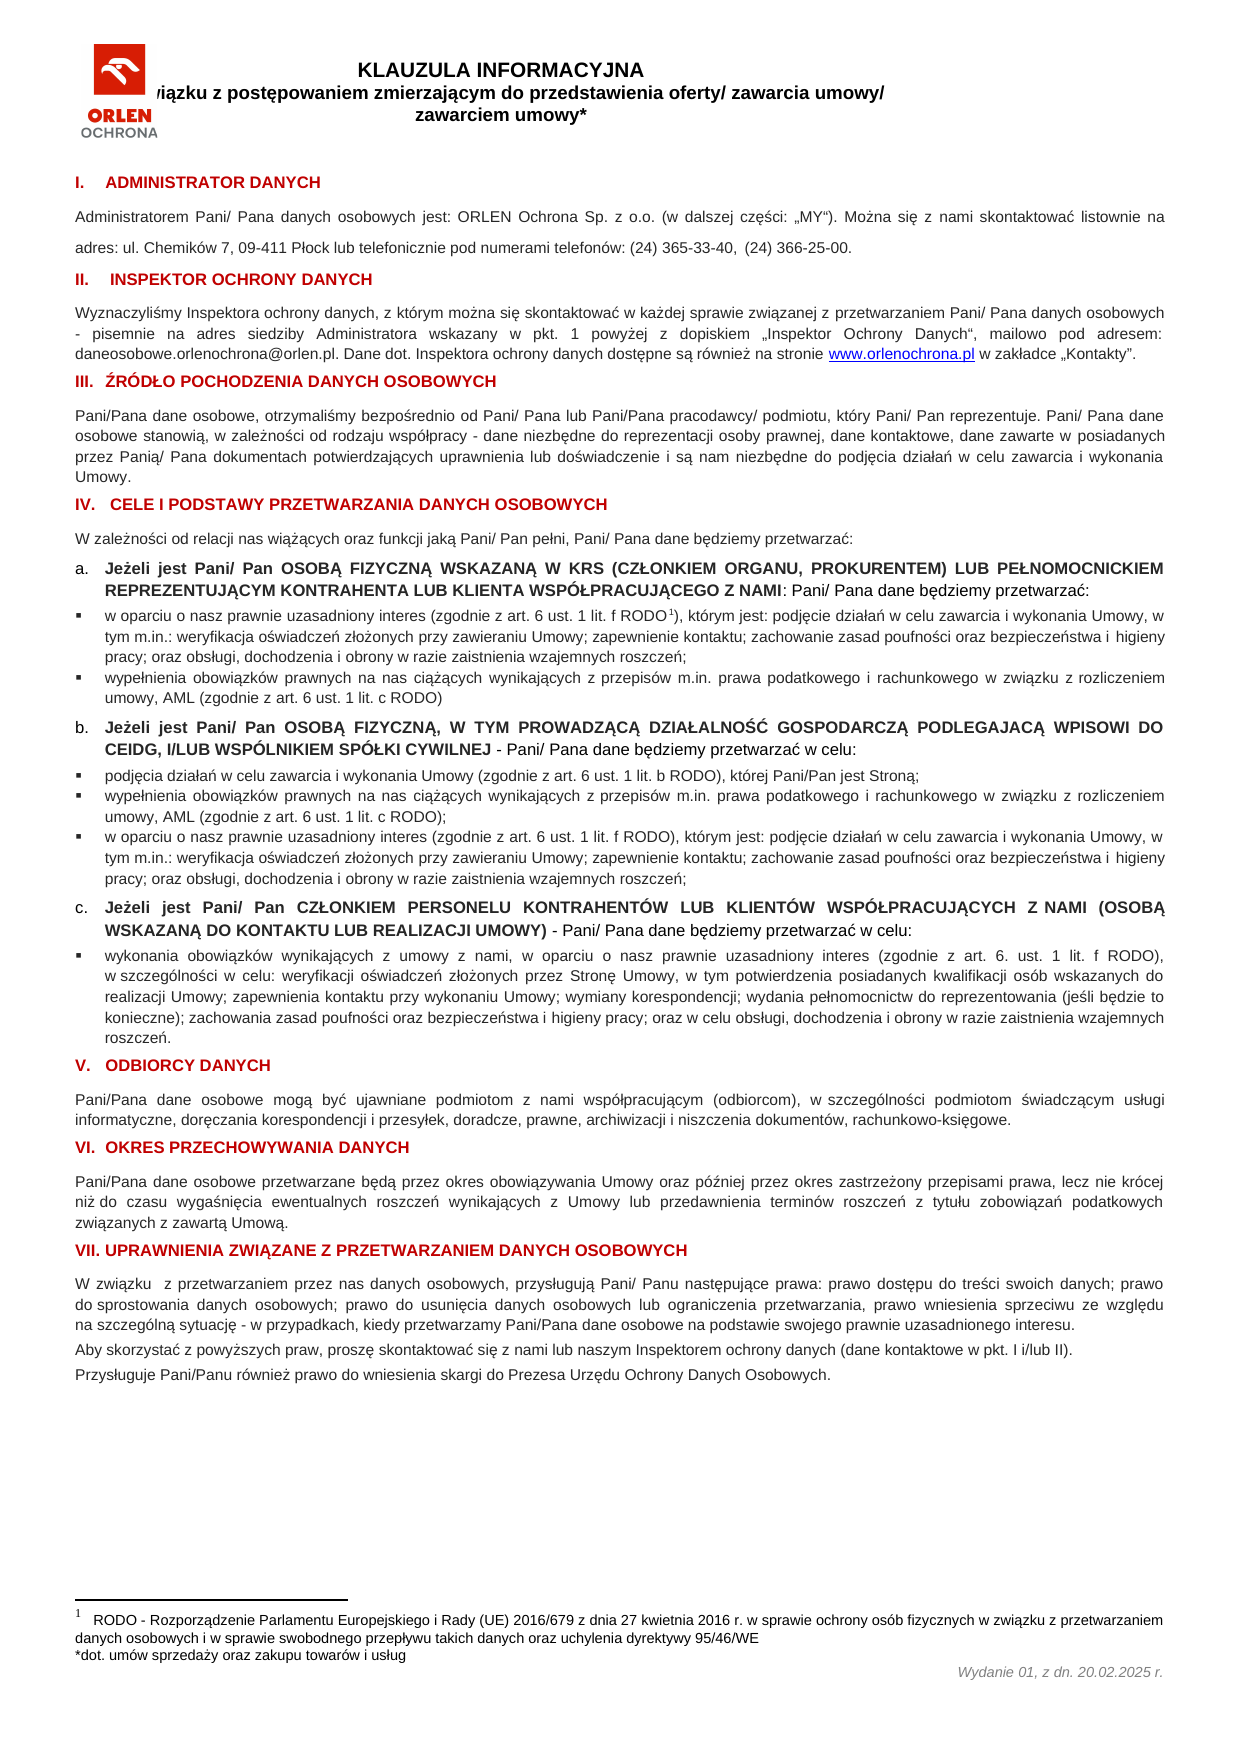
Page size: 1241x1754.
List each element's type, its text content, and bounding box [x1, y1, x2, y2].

list ŹRÓDŁO POCHODZENIA DANYCH OSOBOWYCH [75, 372, 1165, 391]
list ODBIORCY DANYCH [75, 1056, 1165, 1075]
text W związku z przetwarzaniem przez nas danych osobowych, przysługują Pani/ Panu następujące prawa: prawo dostępu do treści swoich danych; prawo do sprostowania danych osobowych; prawo do usunięcia danych osobowych lub ograniczenia przetwarzania, prawo wniesienia sprzeciwu ze względu na szczególną sytuację - w przypadkach, kiedy przetwarzamy Pani/Pana dane osobowe na podstawie swojego prawnie uzasadnionego interesu. [75, 1275, 1165, 1334]
list podjęcia działań w celu zawarcia i wykonania Umowy (zgodnie z art. 6 ust. 1 lit. b RODO), której Pani/Pan jest Stroną; [75, 766, 1165, 784]
text Pani/Pana dane osobowe, otrzymaliśmy bezpośrednio od Pani/ Pana lub Pani/Pana pracodawcy/ podmiotu, który Pani/ Pan reprezentuje. Pani/ Pana dane osobowe stanowią, w zależności od rodzaju współpracy - dane niezbędne do reprezentacji osoby prawnej, dane kontaktowe, dane zawarte w posiadanych przez Panią/ Pana dokumentach potwierdzających uprawnienia lub doświadczenie i są nam niezbędne do podjęcia działań w celu zawarcia i wykonania Umowy. [75, 406, 1165, 486]
list OKRES PRZECHOWYWANIA DANYCH [75, 1138, 1165, 1157]
list wykonania obowiązków wynikających z umowy z nami, w oparciu o nasz prawnie uzasadniony interes (zgodnie z art. 6. ust. 1 lit. f RODO), w szczególności w celu: weryfikacji oświadczeń złożonych przez Stronę Umowy, w tym potwierdzenia posiadanych kwalifikacji osób wskazanych do realizacji Umowy; zapewnienia kontaktu przy wykonaniu Umowy; wymiany korespondencji; wydania pełnomocnictw do reprezentowania (jeśli będzie to konieczne); zachowania zasad poufności oraz bezpieczeństwa i higieny pracy; oraz w celu obsługi, dochodzenia i obrony w razie zaistnienia wzajemnych roszczeń. [75, 946, 1165, 1047]
text Przysługuje Pani/Panu również prawo do wniesienia skargi do Prezesa Urzędu Ochrony Danych Osobowych. [75, 1366, 1165, 1384]
text Pani/Pana dane osobowe przetwarzane będą przez okres obowiązywania Umowy oraz później przez okres zastrzeżony przepisami prawa, lecz nie krócej niż do czasu wygaśnięcia ewentualnych roszczeń wynikających z Umowy lub przedawnienia terminów roszczeń z tytułu zobowiązań podatkowych związanych z zawartą Umową. [75, 1172, 1165, 1232]
list w oparciu o nasz prawnie uzasadniony interes (zgodnie z art. 6 ust. 1 lit. f RODO), którym jest: podjęcie działań w celu zawarcia i wykonania Umowy, w tym m.in.: weryfikacja oświadczeń złożonych przy zawieraniu Umowy; zapewnienie kontaktu; zachowanie zasad poufności oraz bezpieczeństwa i higieny pracy; oraz obsługi, dochodzenia i obrony w razie zaistnienia wzajemnych roszczeń; [75, 828, 1165, 887]
list ADMINISTRATOR DANYCH [75, 173, 1165, 192]
text Wyznaczyliśmy Inspektora ochrony danych, z którym można się skontaktować w każdej sprawie związanej z przetwarzaniem Pani/ Pana danych osobowych - pisemnie na adres siedziby Administratora wskazany w pkt. 1 powyżej z dopiskiem „Inspektor Ochrony Danych“, mailowo pod adresem: daneosobowe.orlenochrona@orlen.pl. Dane dot. Inspektora ochrony danych dostępne są również na stronie www.orlenochrona.pl w zakładce „Kontakty”. [75, 304, 1165, 363]
list wypełnienia obowiązków prawnych na nas ciążących wynikających z przepisów m.in. prawa podatkowego i rachunkowego w związku z rozliczeniem umowy, AML (zgodnie z art. 6 ust. 1 lit. c RODO) [75, 668, 1165, 707]
text Administratorem Pani/ Pana danych osobowych jest: ORLEN Ochrona Sp. z o.o. (w dalszej części: „MY“). Można się z nami skontaktować listownie na adres: ul. Chemików 7, 09-411 Płock lub telefonicznie pod numerami telefonów: (24) 365-33-40, (24) 366-25-00. [75, 208, 1165, 259]
list Jeżeli jest Pani/ Pan OSOBĄ FIZYCZNĄ, W TYM PROWADZĄCĄ DZIAŁALNOŚĆ GOSPODARCZĄ PODLEGAJACĄ WPISOWI DO CEIDG, I/LUB WSPÓLNIKIEM SPÓŁKI CYWILNEJ - Pani/ Pana dane będziemy przetwarzać w celu: [75, 718, 1165, 759]
list CELE I PODSTAWY PRZETWARZANIA DANYCH OSOBOWYCH [75, 495, 1165, 514]
list Jeżeli jest Pani/ Pan OSOBĄ FIZYCZNĄ WSKAZANĄ W KRS (CZŁONKIEM ORGANU, PROKURENTEM) LUB PEŁNOMOCNICKIEM REPREZENTUJĄCYM KONTRAHENTA LUB KLIENTA WSPÓŁPRACUJĄCEGO Z NAMI: Pani/ Pana dane będziemy przetwarzać: [75, 558, 1165, 600]
text VII. UPRAWNIENIA ZWIĄZANE Z PRZETWARZANIEM DANYCH OSOBOWYCH [75, 1240, 1165, 1259]
text Pani/Pana dane osobowe mogą być ujawniane podmiotom z nami współpracującym (odbiorcom), w szczególności podmiotom świadczącym usługi informatyczne, doręczania korespondencji i przesyłek, doradcze, prawne, archiwizacji i niszczenia dokumentów, rachunkowo-księgowe. [75, 1090, 1165, 1129]
list Jeżeli jest Pani/ Pan CZŁONKIEM PERSONELU KONTRAHENTÓW LUB KLIENTÓW WSPÓŁPRACUJĄCYCH Z NAMI (OSOBĄ WSKAZANĄ DO KONTAKTU LUB REALIZACJI UMOWY) - Pani/ Pana dane będziemy przetwarzać w celu: [75, 898, 1165, 939]
list INSPEKTOR OCHRONY DANYCH [75, 269, 1165, 288]
picture [81, 44, 158, 138]
list wypełnienia obowiązków prawnych na nas ciążących wynikających z przepisów m.in. prawa podatkowego i rachunkowego w związku z rozliczeniem umowy, AML (zgodnie z art. 6 ust. 1 lit. c RODO); [75, 787, 1165, 826]
list w oparciu o nasz prawnie uzasadniony interes (zgodnie z art. 6 ust. 1 lit. f RODO), którym jest: podjęcie działań w celu zawarcia i wykonania Umowy, w tym m.in.: weryfikacja oświadczeń złożonych przy zawieraniu Umowy; zapewnienie kontaktu; zachowanie zasad poufności oraz bezpieczeństwa i higieny pracy; oraz obsługi, dochodzenia i obrony w razie zaistnienia wzajemnych roszczeń; [75, 607, 1165, 666]
text W zależności od relacji nas wiążących oraz funkcji jaką Pani/ Pan pełni, Pani/ Pana dane będziemy przetwarzać: [75, 529, 1165, 548]
text Aby skorzystać z powyższych praw, proszę skontaktować się z nami lub naszym Inspektorem ochrony danych (dane kontaktowe w pkt. I i/lub II). [75, 1341, 1165, 1359]
